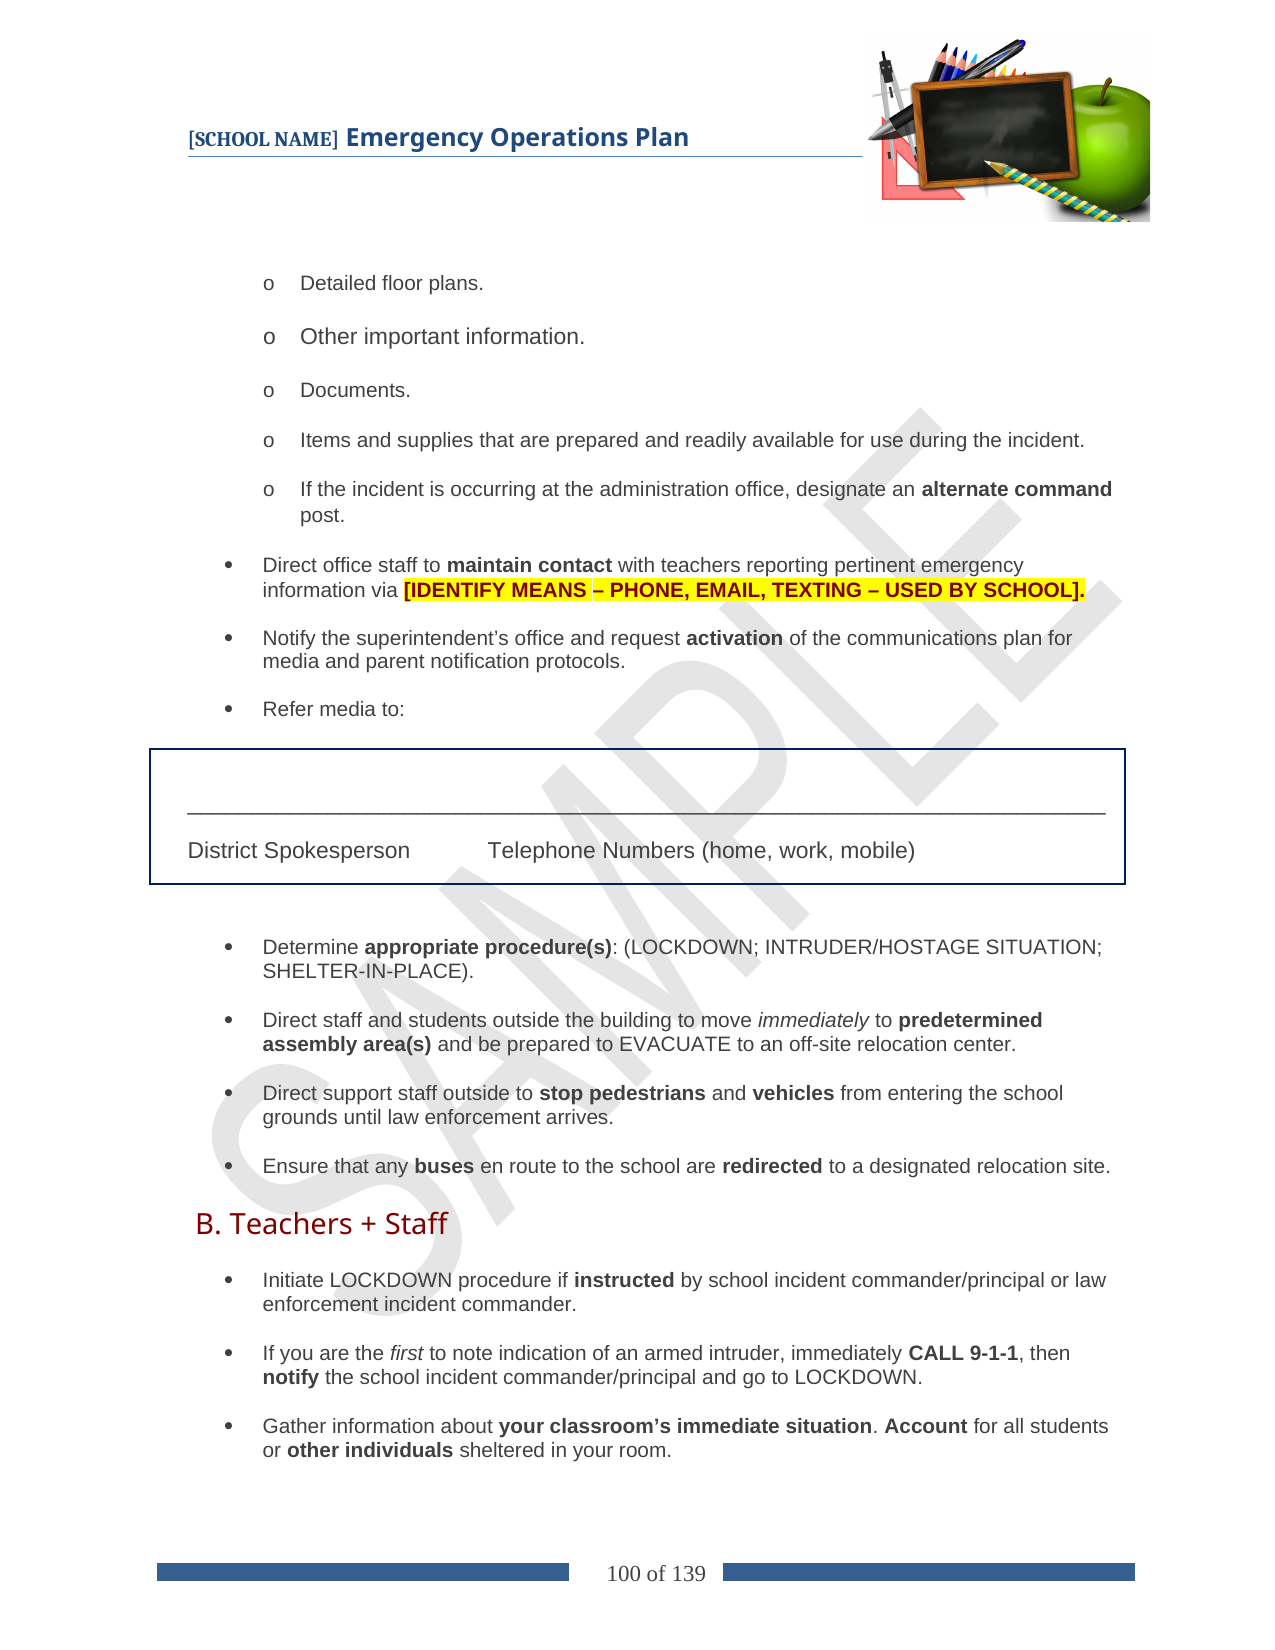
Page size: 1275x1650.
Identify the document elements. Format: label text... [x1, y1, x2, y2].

list Notify the superintendent’s office and request activation of the communications plan for media and parent notification protocols. [225, 625, 1117, 673]
list Items and supplies that are prepared and readily available for use during the incident. [262, 427, 1117, 453]
list Direct staff and students outside the building to move immediately to predetermined assembly area(s) and be prepared to EVACUATE to an off-site relocation center. [225, 1008, 1117, 1056]
text District Spokesperson Telephone Numbers (home, work, mobile) [187, 837, 1117, 863]
list Detailed floor plans. [262, 271, 1117, 297]
list Documents. [262, 378, 1117, 403]
text ________________________________________________________________________ [187, 789, 1117, 816]
list Refer media to: [225, 697, 1117, 721]
list Determine appropriate procedure(s): (LOCKDOWN; INTRUDER/HOSTAGE SITUATION; SHELTER-IN-PLACE). [225, 935, 1117, 983]
list If you are the first to note indication of an armed intruder, immediately CALL 9-1-1, then notify the school incident commander/principal and go to LOCKDOWN. [225, 1341, 1117, 1389]
list If the incident is occurring at the administration office, designate an alternate command post. [262, 477, 1117, 527]
list Initiate LOCKDOWN procedure if instructed by school incident commander/principal or law enforcement incident commander. [225, 1268, 1117, 1316]
list Ensure that any buses en route to the school are redirected to a designated relocation site. [225, 1154, 1117, 1178]
picture [862, 37, 1150, 221]
list Gather information about your classroom’s immediate situation. Account for all students or other individuals sheltered in your room. [225, 1414, 1117, 1462]
text B. Teachers + Staff [187, 1203, 1117, 1243]
list Other important information. [262, 323, 1117, 351]
list Direct office staff to maintain contact with teachers reporting pertinent emergency information via [IDENTIFY MEANS – PHONE, EMAIL, TEXTING – USED BY SCHOOL]. [225, 553, 1117, 601]
list Direct support staff outside to stop pedestrians and vehicles from entering the school grounds until law enforcement arrives. [225, 1081, 1117, 1129]
